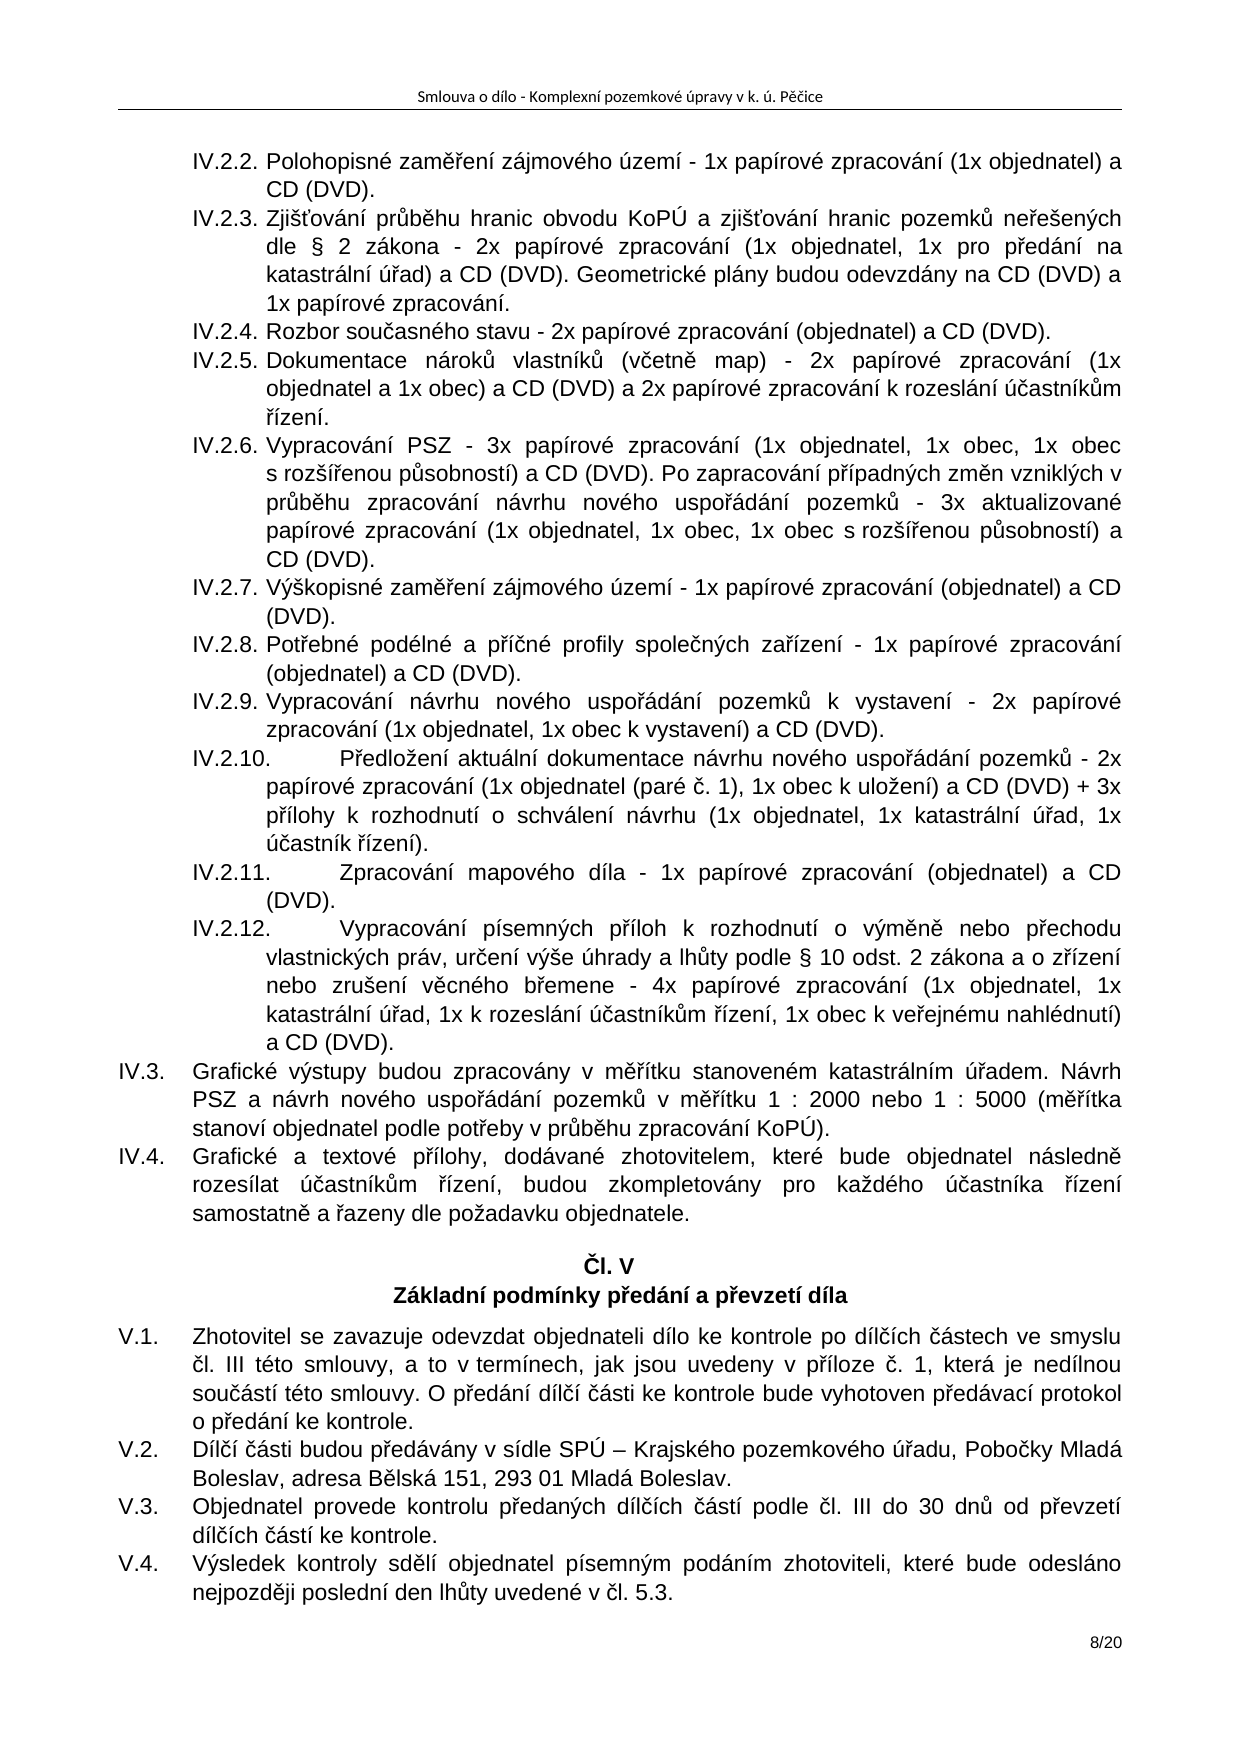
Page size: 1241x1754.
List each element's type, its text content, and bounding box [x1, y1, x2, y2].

list Grafické výstupy budou zpracovány v měřítku stanoveném katastrálním úřadem. Návrh PSZ a návrh nového uspořádání pozemků v měřítku 1 : 2000 nebo 1 : 5000 (měřítka stanoví objednatel podle potřeby v průběhu zpracování KoPÚ). [118, 1058, 1122, 1141]
list Objednatel provede kontrolu předaných dílčích částí podle čl. III do 30 dnů od převzetí dílčích částí ke kontrole. [118, 1493, 1122, 1548]
list Zhotovitel se zavazuje odevzdat objednateli dílo ke kontrole po dílčích částech ve smyslu čl. III této smlouvy, a to v termínech, jak jsou uvedeny v příloze č. 1, která je nedílnou součástí této smlouvy. O předání dílčí části ke kontrole bude vyhotoven předávací protokol o předání ke kontrole. [118, 1323, 1122, 1434]
text Rozbor současného stavu - 2x papírové zpracování (objednatel) a CD (DVD). [192, 318, 1122, 344]
text Potřebné podélné a příčné profily společných zařízení - 1x papírové zpracování (objednatel) a CD (DVD). [192, 631, 1122, 686]
text Zpracování mapového díla - 1x papírové zpracování (objednatel) a CD (DVD). [192, 858, 1122, 913]
text Vypracování PSZ - 3x papírové zpracování (1x objednatel, 1x obec, 1x obec s rozšířenou působností) a CD (DVD). Po zapracování případných změn vzniklých v průběhu zpracování návrhu nového uspořádání pozemků - 3x aktualizované papírové zpracování (1x objednatel, 1x obec, 1x obec s rozšířenou působností) a CD (DVD). [192, 432, 1122, 572]
text Výškopisné zaměření zájmového území - 1x papírové zpracování (objednatel) a CD (DVD). [192, 574, 1122, 629]
list Výsledek kontroly sdělí objednatel písemným podáním zhotoviteli, které bude odesláno nejpozději poslední den lhůty uvedené v čl. 5.3. [118, 1550, 1122, 1605]
text Vypracování písemných příloh k rozhodnutí o výměně nebo přechodu vlastnických práv, určení výše úhrady a lhůty podle § 10 odst. 2 zákona a o zřízení nebo zrušení věcného břemene - 4x papírové zpracování (1x objednatel, 1x katastrální úřad, 1x k rozeslání účastníkům řízení, 1x obec k veřejnému nahlédnutí) a CD (DVD). [192, 915, 1122, 1056]
text Zjišťování průběhu hranic obvodu KoPÚ a zjišťování hranic pozemků neřešených dle § 2 zákona - 2x papírové zpracování (1x objednatel, 1x pro předání na katastrální úřad) a CD (DVD). Geometrické plány budou odevzdány na CD (DVD) a 1x papírové zpracování. [192, 204, 1122, 316]
text Polohopisné zaměření zájmového území - 1x papírové zpracování (1x objednatel) a CD (DVD). [192, 148, 1122, 202]
list Dílčí části budou předávány v sídle SPÚ – Krajského pozemkového úřadu, Pobočky Mladá Boleslav, adresa Bělská 151, 293 01 Mladá Boleslav. [118, 1436, 1122, 1491]
text Vypracování návrhu nového uspořádání pozemků k vystavení - 2x papírové zpracování (1x objednatel, 1x obec k vystavení) a CD (DVD). [192, 688, 1122, 743]
text Předložení aktuální dokumentace návrhu nového uspořádání pozemků - 2x papírové zpracování (1x objednatel (paré č. 1), 1x obec k uložení) a CD (DVD) + 3x přílohy k rozhodnutí o schválení návrhu (1x objednatel, 1x katastrální úřad, 1x účastník řízení). [192, 745, 1122, 856]
list Grafické a textové přílohy, dodávané zhotovitelem, které bude objednatel následně rozesílat účastníkům řízení, budou zkompletovány pro každého účastníka řízení samostatně a řazeny dle požadavku objednatele. [118, 1143, 1122, 1226]
text Dokumentace nároků vlastníků (včetně map) - 2x papírové zpracování (1x objednatel a 1x obec) a CD (DVD) a 2x papírové zpracování k rozeslání účastníkům řízení. [192, 347, 1122, 430]
text Základní podmínky předání a převzetí díla [118, 1253, 1122, 1308]
